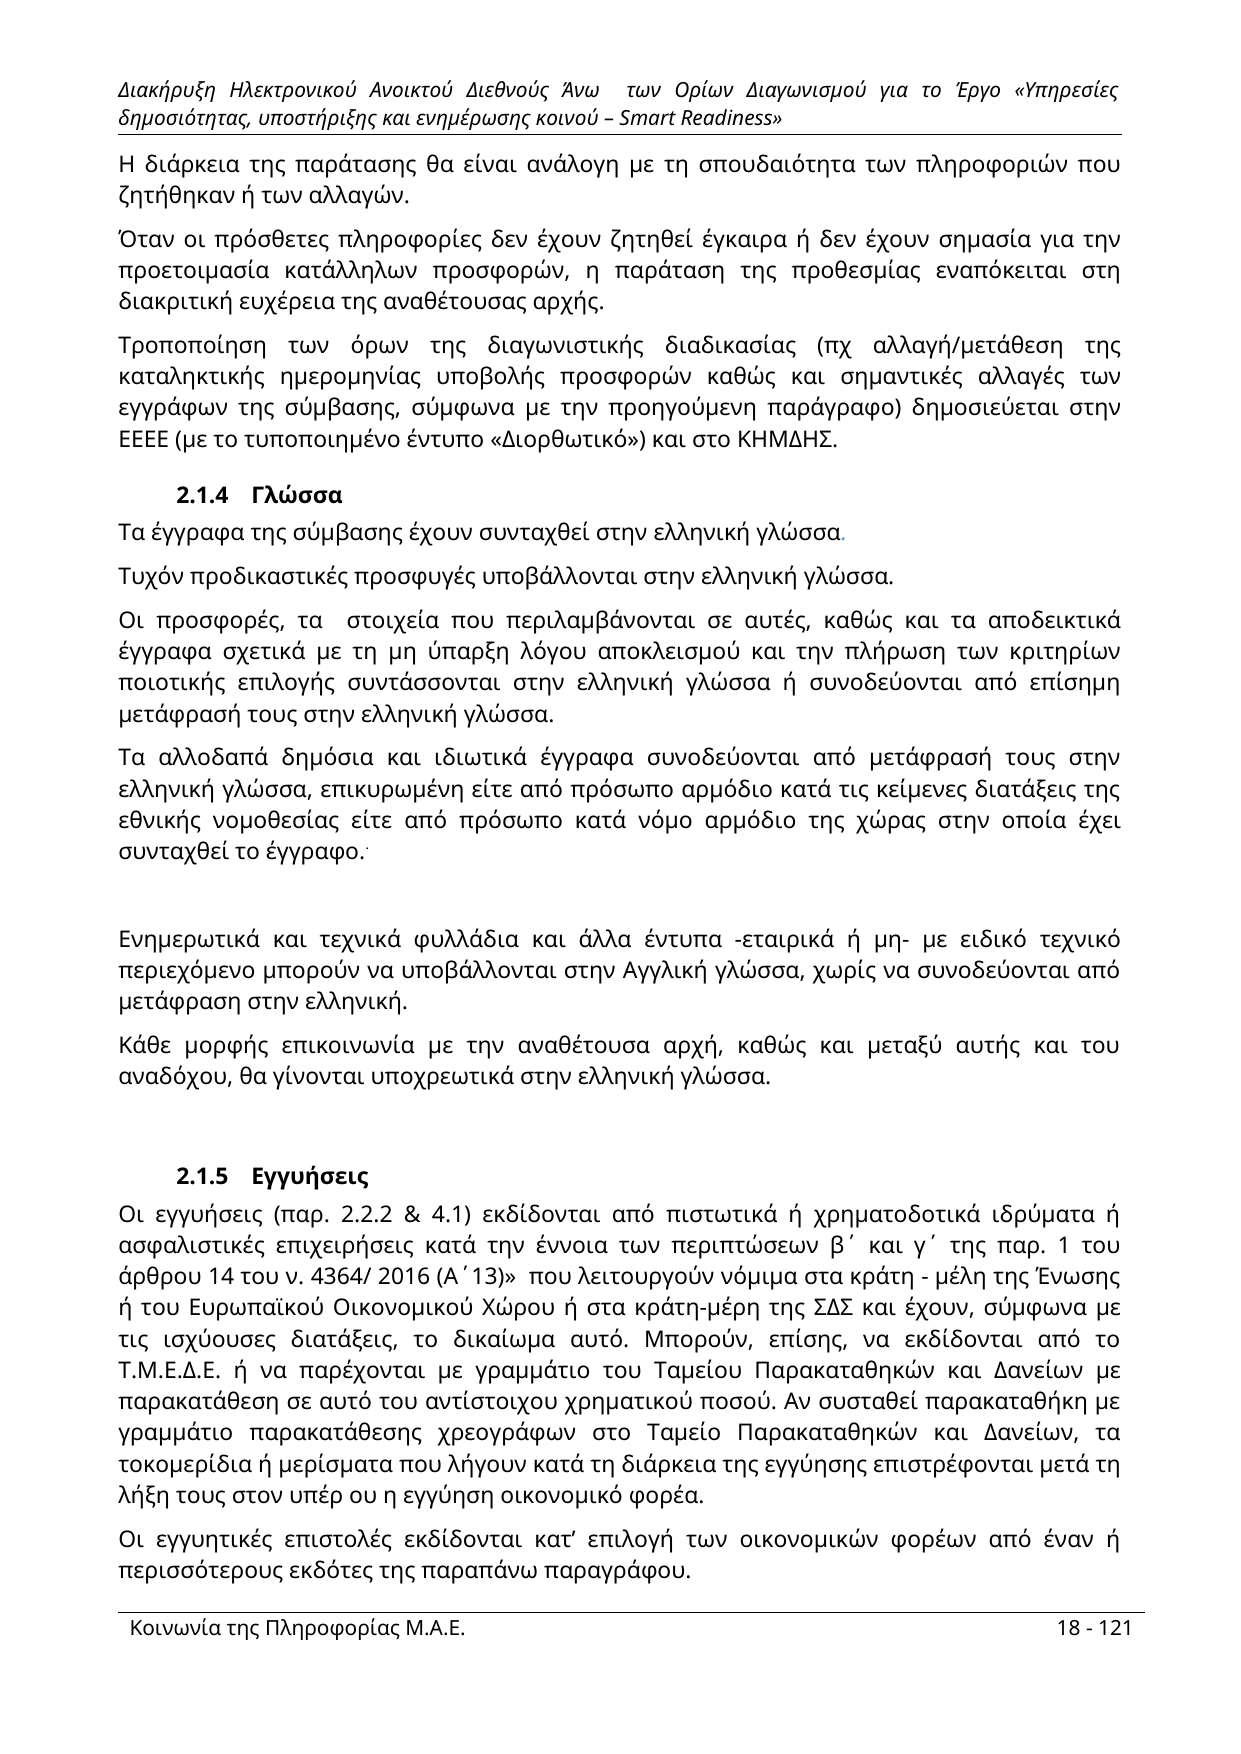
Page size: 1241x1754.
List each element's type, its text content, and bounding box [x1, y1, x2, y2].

text Ενημερωτικά και τεχνικά φυλλάδια και άλλα έντυπα -εταιρικά ή μη- με ειδικό τεχνικό περιεχόμενο μπορούν να υποβάλλονται στην Αγγλική γλώσσα, χωρίς να συνοδεύονται από μετάφραση στην ελληνική. [118, 922, 1122, 1016]
text Η διάρκεια της παράτασης θα είναι ανάλογη με τη σπουδαιότητα των πληροφοριών που ζητήθηκαν ή των αλλαγών. [118, 147, 1122, 210]
text Τροποποίηση των όρων της διαγωνιστικής διαδικασίας (πχ αλλαγή/μετάθεση της καταληκτικής ημερομηνίας υποβολής προσφορών καθώς και σημαντικές αλλαγές των εγγράφων της σύμβασης, σύμφωνα με την προηγούμενη παράγραφο) δημοσιεύεται στην ΕΕΕΕ (με το τυποποιημένο έντυπο «Διορθωτικό») και στο ΚΗΜΔΗΣ. [118, 329, 1122, 454]
text Κάθε μορφής επικοινωνία με την αναθέτουσα αρχή, καθώς και μεταξύ αυτής και του αναδόχου, θα γίνονται υποχρεωτικά στην ελληνική γλώσσα. [118, 1029, 1122, 1091]
text Οι προσφορές, τα στοιχεία που περιλαμβάνονται σε αυτές, καθώς και τα αποδεικτικά έγγραφα σχετικά με τη μη ύπαρξη λόγου αποκλεισμού και την πλήρωση των κριτηρίων ποιοτικής επιλογής συντάσσονται στην ελληνική γλώσσα ή συνοδεύονται από επίσημη μετάφρασή τους στην ελληνική γλώσσα. [118, 604, 1122, 729]
subtitle Γλώσσα [176, 479, 1122, 510]
text Τυχόν προδικαστικές προσφυγές υποβάλλονται στην ελληνική γλώσσα. [118, 560, 1122, 591]
subtitle Εγγυήσεις [176, 1160, 1122, 1191]
text Οι εγγυήσεις (παρ. 2.2.2 & 4.1) εκδίδονται από πιστωτικά ή χρηματοδοτικά ιδρύματα ή ασφαλιστικές επιχειρήσεις κατά την έννοια των περιπτώσεων β΄ και γ΄ της παρ. 1 του άρθρου 14 του ν. 4364/ 2016 (Α΄13)» που λειτουργούν νόμιμα στα κράτη - μέλη της Ένωσης ή του Ευρωπαϊκού Οικονομικού Χώρου ή στα κράτη-μέρη της ΣΔΣ και έχουν, σύμφωνα με τις ισχύουσες διατάξεις, το δικαίωμα αυτό. Μπορούν, επίσης, να εκδίδονται από το Τ.Μ.Ε.Δ.Ε. ή να παρέχονται με γραμμάτιο του Ταμείου Παρακαταθηκών και Δανείων με παρακατάθεση σε αυτό του αντίστοιχου χρηματικού ποσού. Αν συσταθεί παρακαταθήκη με γραμμάτιο παρακατάθεσης χρεογράφων στο Ταμείο Παρακαταθηκών και Δανείων, τα τοκομερίδια ή μερίσματα που λήγουν κατά τη διάρκεια της εγγύησης επιστρέφονται μετά τη λήξη τους στον υπέρ ου η εγγύηση οικονομικό φορέα. [118, 1197, 1122, 1510]
text Όταν οι πρόσθετες πληροφορίες δεν έχουν ζητηθεί έγκαιρα ή δεν έχουν σημασία για την προετοιμασία κατάλληλων προσφορών, η παράταση της προθεσμίας εναπόκειται στη διακριτική ευχέρεια της αναθέτουσας αρχής. [118, 222, 1122, 316]
text Οι εγγυητικές επιστολές εκδίδονται κατ’ επιλογή των οικονομικών φορέων από έναν ή περισσότερους εκδότες της παραπάνω παραγράφου. [118, 1522, 1122, 1585]
text Τα έγγραφα της σύμβασης έχουν συνταχθεί στην ελληνική γλώσσα. [118, 516, 1122, 547]
text Τα αλλοδαπά δημόσια και ιδιωτικά έγγραφα συνοδεύονται από μετάφρασή τους στην ελληνική γλώσσα, επικυρωμένη είτε από πρόσωπο αρμόδιο κατά τις κείμενες διατάξεις της εθνικής νομοθεσίας είτε από πρόσωπο κατά νόμο αρμόδιο της χώρας στην οποία έχει συνταχθεί το έγγραφο.. [118, 741, 1122, 866]
